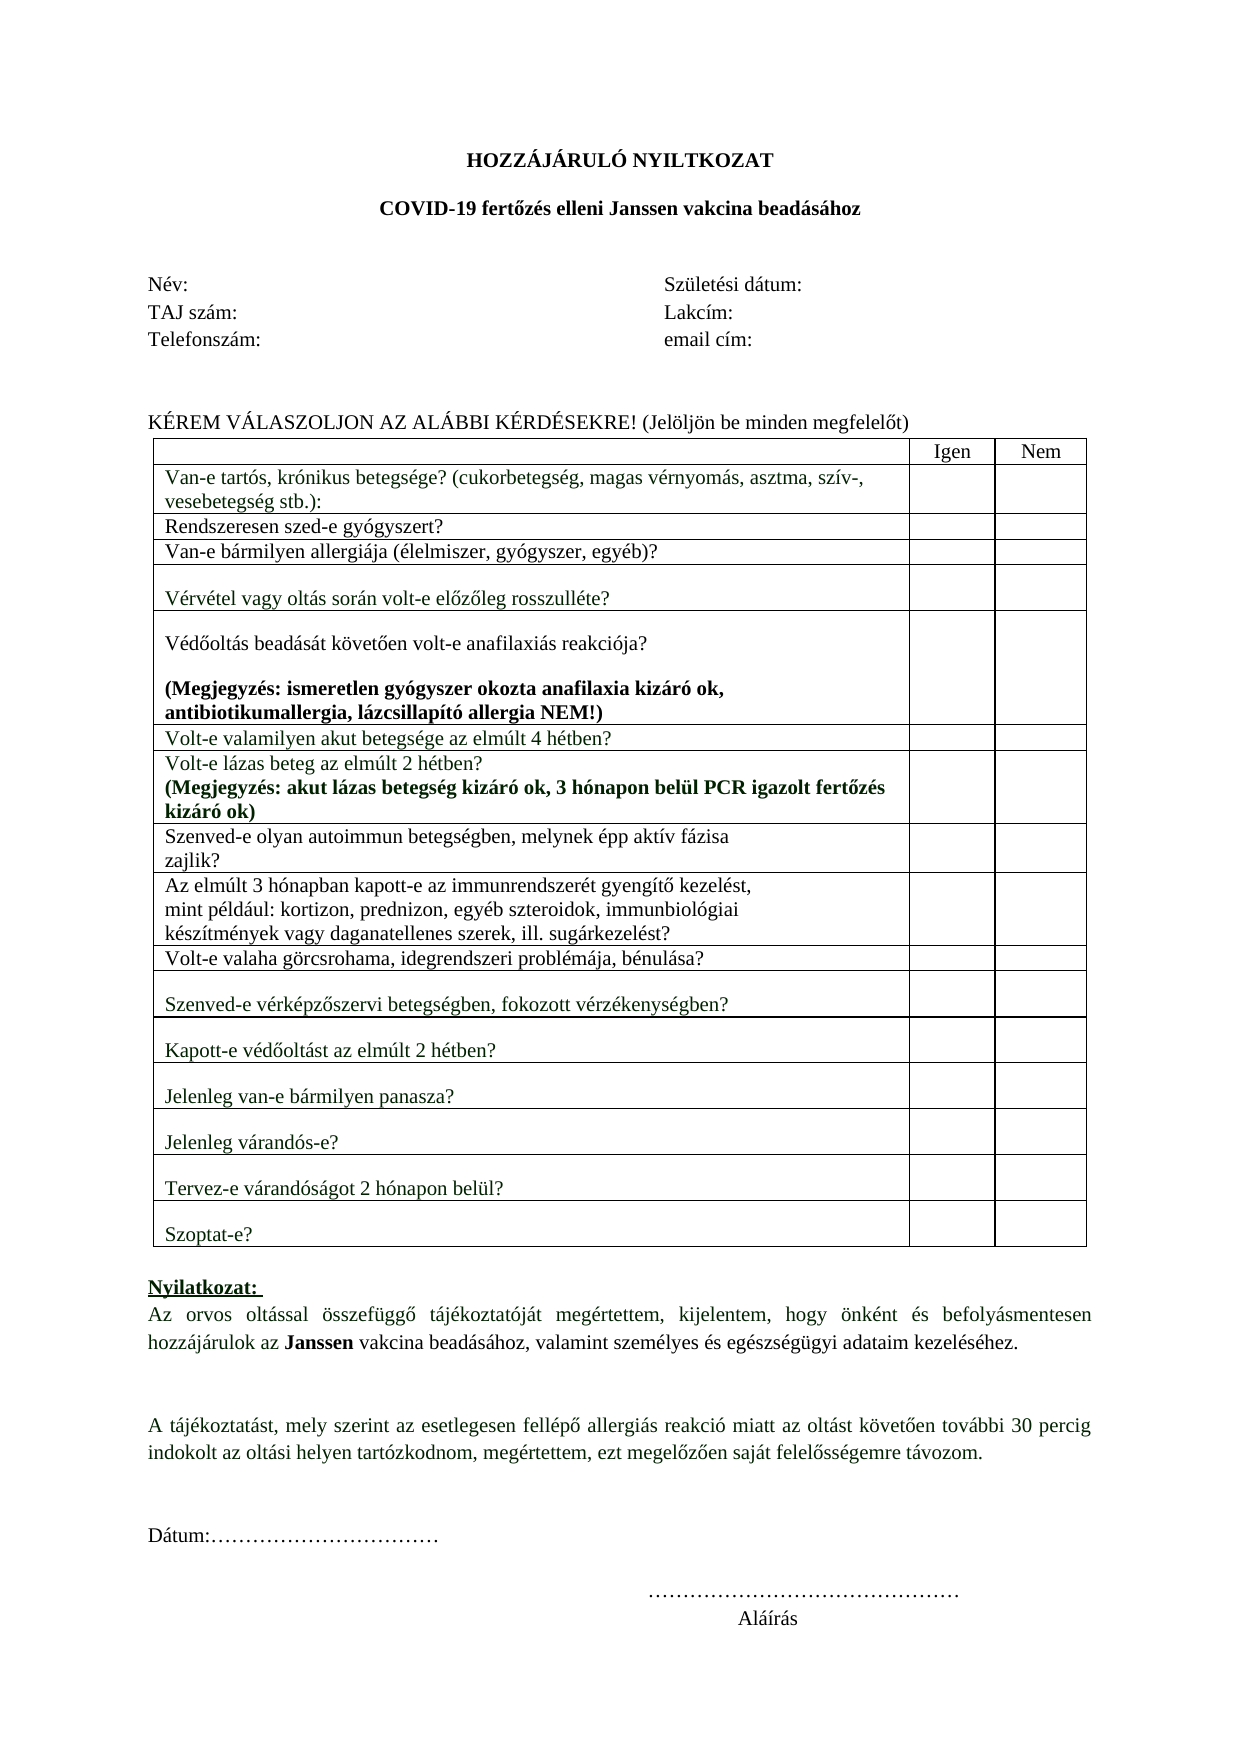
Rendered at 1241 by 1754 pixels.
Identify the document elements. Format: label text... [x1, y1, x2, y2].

text Név: Születési dátum: [148, 272, 1093, 296]
table_header [154, 439, 909, 464]
table_cell Védőoltás beadását követően volt-e anafilaxiás reakciója? (Megjegyzés: ismeretlen gyógyszer okozta anafilaxia kizáró ok, antibiotikumallergia, lázcsillapító allergia NEM!) [154, 611, 909, 724]
table_cell [910, 873, 994, 945]
table_cell [996, 1201, 1086, 1246]
table_cell [910, 824, 994, 872]
text A tájékoztatást, mely szerint az esetlegesen fellépő allergiás reakció miatt az oltást követően további 30 percig indokolt az oltási helyen tartózkodnom, megértettem, ezt megelőzően saját felelősségemre távozom. [148, 1413, 1093, 1464]
table_cell [910, 971, 994, 1016]
table_cell [996, 873, 1086, 945]
table_cell [910, 1018, 994, 1062]
table_cell Rendszeresen szed-e gyógyszert? [154, 514, 909, 538]
table_header Igen [910, 439, 994, 464]
text Nyilatkozat: [148, 1275, 1093, 1299]
table_cell Volt-e valaha görcsrohama, idegrendszeri problémája, bénulása? [154, 946, 909, 970]
table_cell [996, 971, 1086, 1016]
table_cell Szenved-e vérképzőszervi betegségben, fokozott vérzékenységben? [154, 971, 909, 1016]
text Telefonszám: email cím: [148, 327, 1093, 351]
text COVID-19 fertőzés elleni Janssen vakcina beadásához [148, 196, 1093, 220]
table_cell Volt-e lázas beteg az elmúlt 2 hétben? (Megjegyzés: akut lázas betegség kizáró ok, 3 hónapon belül PCR igazolt fertőzés kizáró ok) [154, 751, 909, 823]
table_cell Tervez-e várandóságot 2 hónapon belül? [154, 1155, 909, 1200]
table_cell Vérvétel vagy oltás során volt-e előzőleg rosszulléte? [154, 565, 909, 609]
table_cell [910, 946, 994, 970]
table_cell [154, 824, 909, 872]
table_cell [910, 611, 994, 724]
table_cell [996, 1063, 1086, 1108]
text Az orvos oltással összefüggő tájékoztatóját megértettem, kijelentem, hogy önként és befolyásmentesen hozzájárulok az Janssen vakcina beadásához, valamint személyes és egészségügyi adataim kezeléséhez. [148, 1302, 1093, 1354]
table_cell [910, 1155, 994, 1200]
table_cell [996, 824, 1086, 872]
table_cell [910, 540, 994, 563]
text ……………………………………… Aláírás [148, 1578, 1093, 1630]
table_cell [996, 611, 1086, 724]
table_cell [910, 1063, 994, 1108]
table_cell [996, 1155, 1086, 1200]
table_cell [996, 514, 1086, 538]
table_cell [996, 565, 1086, 609]
table_cell [910, 751, 994, 823]
table_cell [910, 465, 994, 513]
table_cell [996, 946, 1086, 970]
table_cell [910, 565, 994, 609]
table_cell [996, 725, 1086, 749]
table_cell Van-e tartós, krónikus betegsége? (cukorbetegség, magas vérnyomás, asztma, szív-, vesebetegség stb.): [154, 465, 909, 513]
table_cell [996, 1018, 1086, 1062]
table_cell Szoptat-e? [154, 1201, 909, 1246]
text Dátum:…………………………… [148, 1523, 1093, 1547]
table_header Nem [996, 439, 1086, 464]
table_cell [154, 873, 909, 945]
text TAJ szám: Lakcím: [148, 300, 1093, 324]
table_cell Van-e bármilyen allergiája (élelmiszer, gyógyszer, egyéb)? [154, 540, 909, 563]
table_cell [910, 725, 994, 749]
table_cell [910, 1109, 994, 1154]
table_cell [996, 465, 1086, 513]
table_cell Jelenleg várandós-e? [154, 1109, 909, 1154]
table_cell Volt-e valamilyen akut betegsége az elmúlt 4 hétben? [154, 725, 909, 749]
table_cell [910, 514, 994, 538]
table_cell [996, 1109, 1086, 1154]
table_cell [996, 540, 1086, 563]
text HOZZÁJÁRULÓ NYILTKOZAT [148, 148, 1093, 172]
table_cell [996, 751, 1086, 823]
table_cell Kapott-e védőoltást az elmúlt 2 hétben? [154, 1018, 909, 1062]
text KÉREM VÁLASZOLJON AZ ALÁBBI KÉRDÉSEKRE! (Jelöljön be minden megfelelőt) [148, 410, 1093, 434]
table_cell Jelenleg van-e bármilyen panasza? [154, 1063, 909, 1108]
table_cell [910, 1201, 994, 1246]
